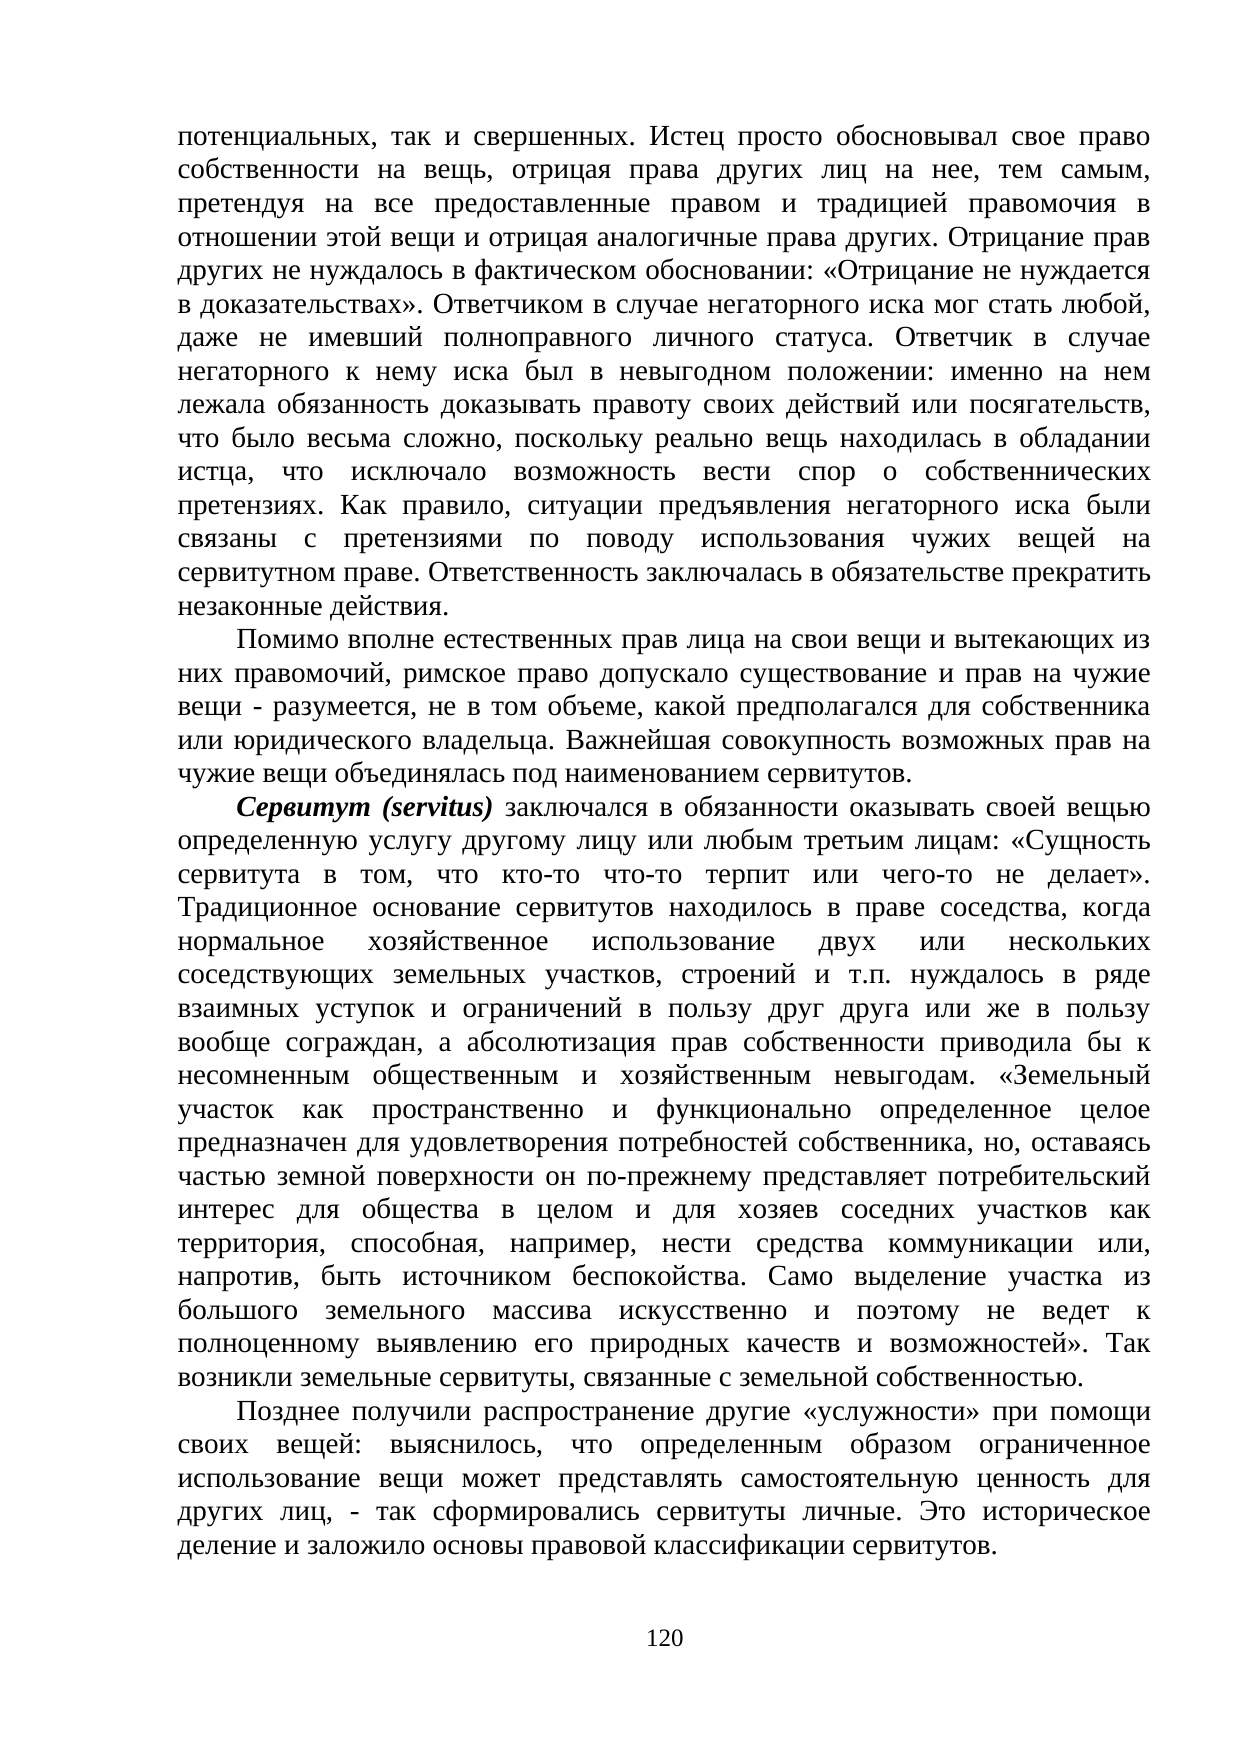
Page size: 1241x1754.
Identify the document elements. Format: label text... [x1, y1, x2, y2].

text Сервитут (servitus) заключался в обязанности оказывать своей вещью определенную услугу другому лицу или любым третьим лицам: «Сущность сервитута в том, что кто-то что-то терпит или чего-то не делает». Традиционное основание сервитутов находилось в праве соседства, когда нормальное хозяйственное использование двух или нескольких соседствующих земельных участков, строений и т.п. нуждалось в ряде взаимных уступок и ограничений в пользу друг друга или же в пользу вообще сограждан, а абсолютизация прав собственности приводила бы к несомненным общественным и хозяйственным невыгодам. «Земельный участок как пространственно и функционально определенное целое предназначен для удовлетворения потребностей собственника, но, оставаясь частью земной поверхности он по-прежнему представляет потребительский интерес для общества в целом и для хозяев соседних участков как территория, способная, например, нести средства коммуникации или, напротив, быть источником беспокойства. Само выделение участка из большого земельного массива искусственно и поэтому не ведет к полноценному выявлению его природных качеств и возможностей». Так возникли земельные сервитуты, связанные с земельной собственностью. [177, 789, 1152, 1393]
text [177, 118, 1152, 621]
text Позднее получили распространение другие «услужности» при помощи своих вещей: выяснилось, что определенным образом ограниченное использование вещи может представлять самостоятельную ценность для других лиц, - так сформировались сервитуты личные. Это историческое деление и заложило основы правовой классификации сервитутов. [177, 1393, 1152, 1560]
text Помимо вполне естественных прав лица на свои вещи и вытекающих из них правомочий, римское право допускало существование и прав на чужие вещи - разумеется, не в том объеме, какой предполагался для собственника или юридического владельца. Важнейшая совокупность возможных прав на чужие вещи объединялась под наименованием сервитутов. [177, 621, 1152, 789]
